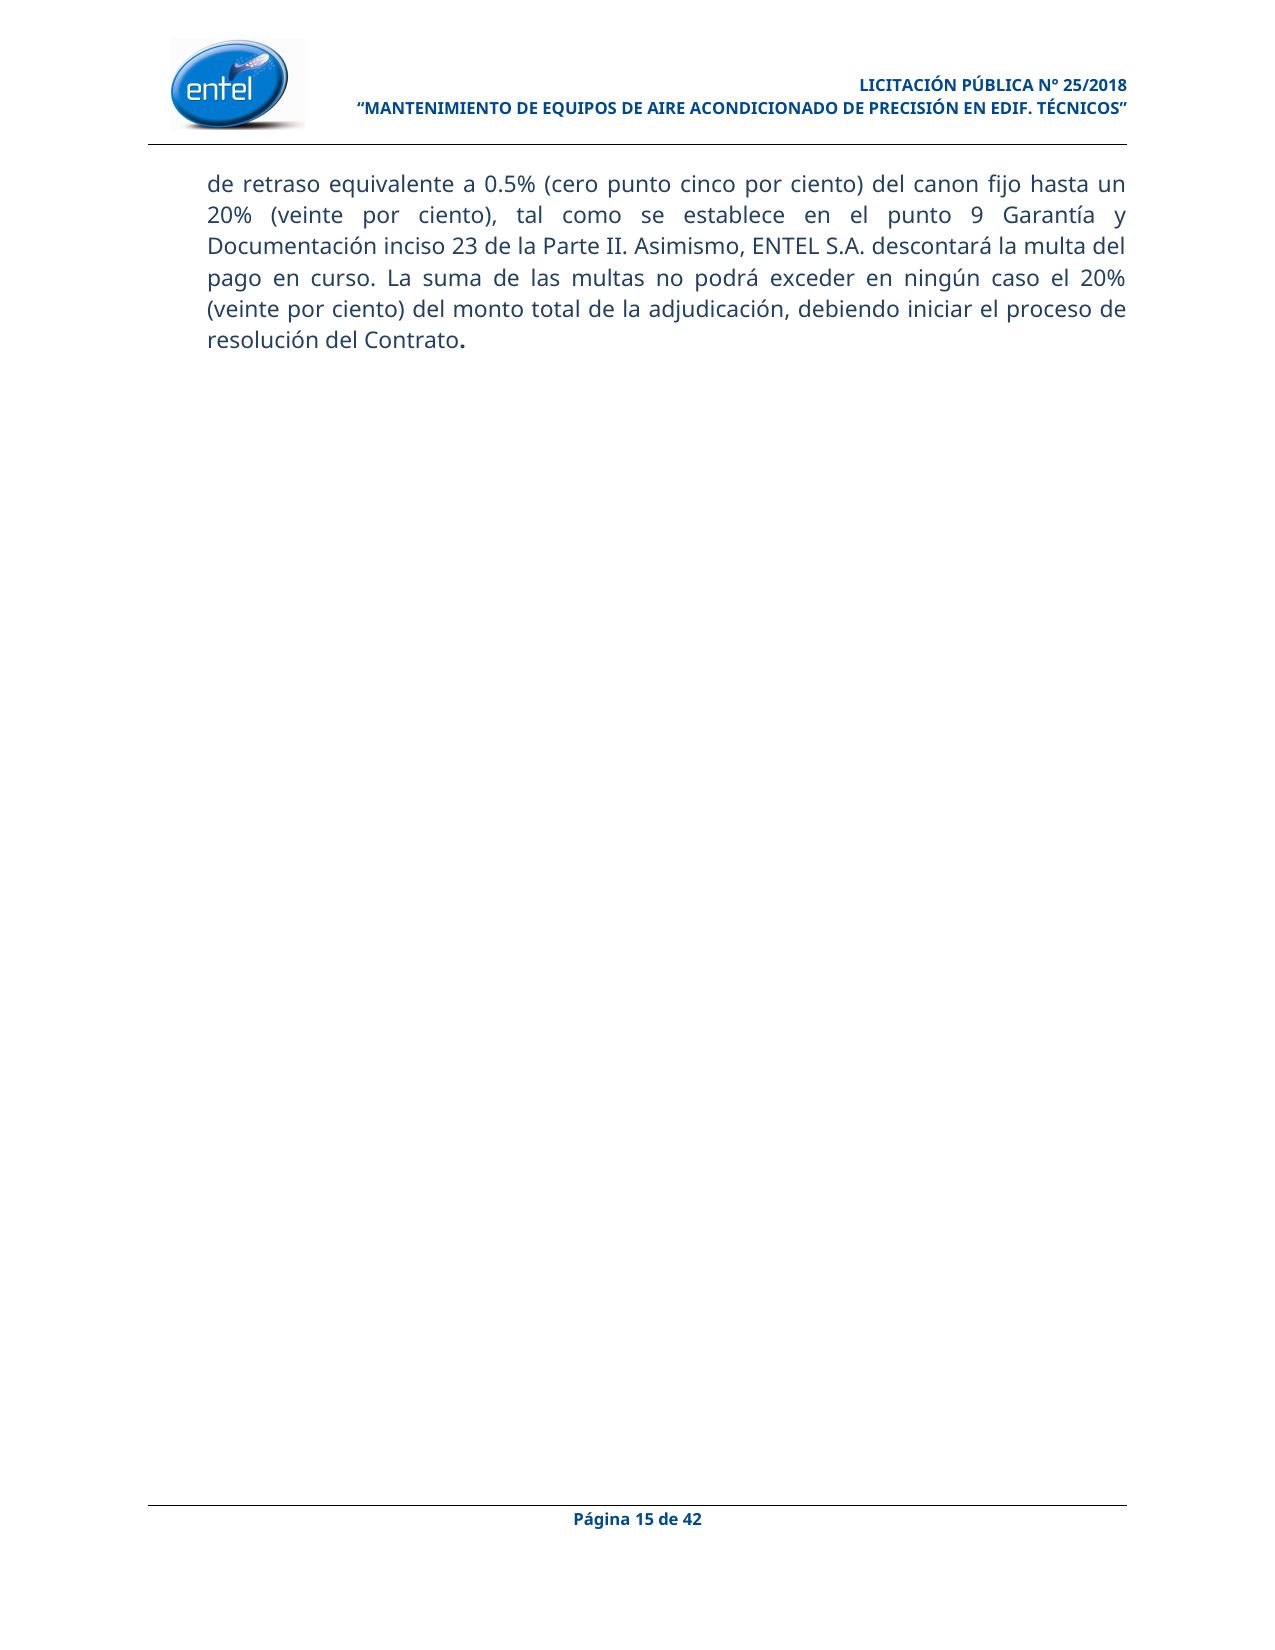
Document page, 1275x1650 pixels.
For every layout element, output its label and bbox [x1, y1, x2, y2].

picture [170, 38, 305, 130]
text [207, 168, 1127, 355]
